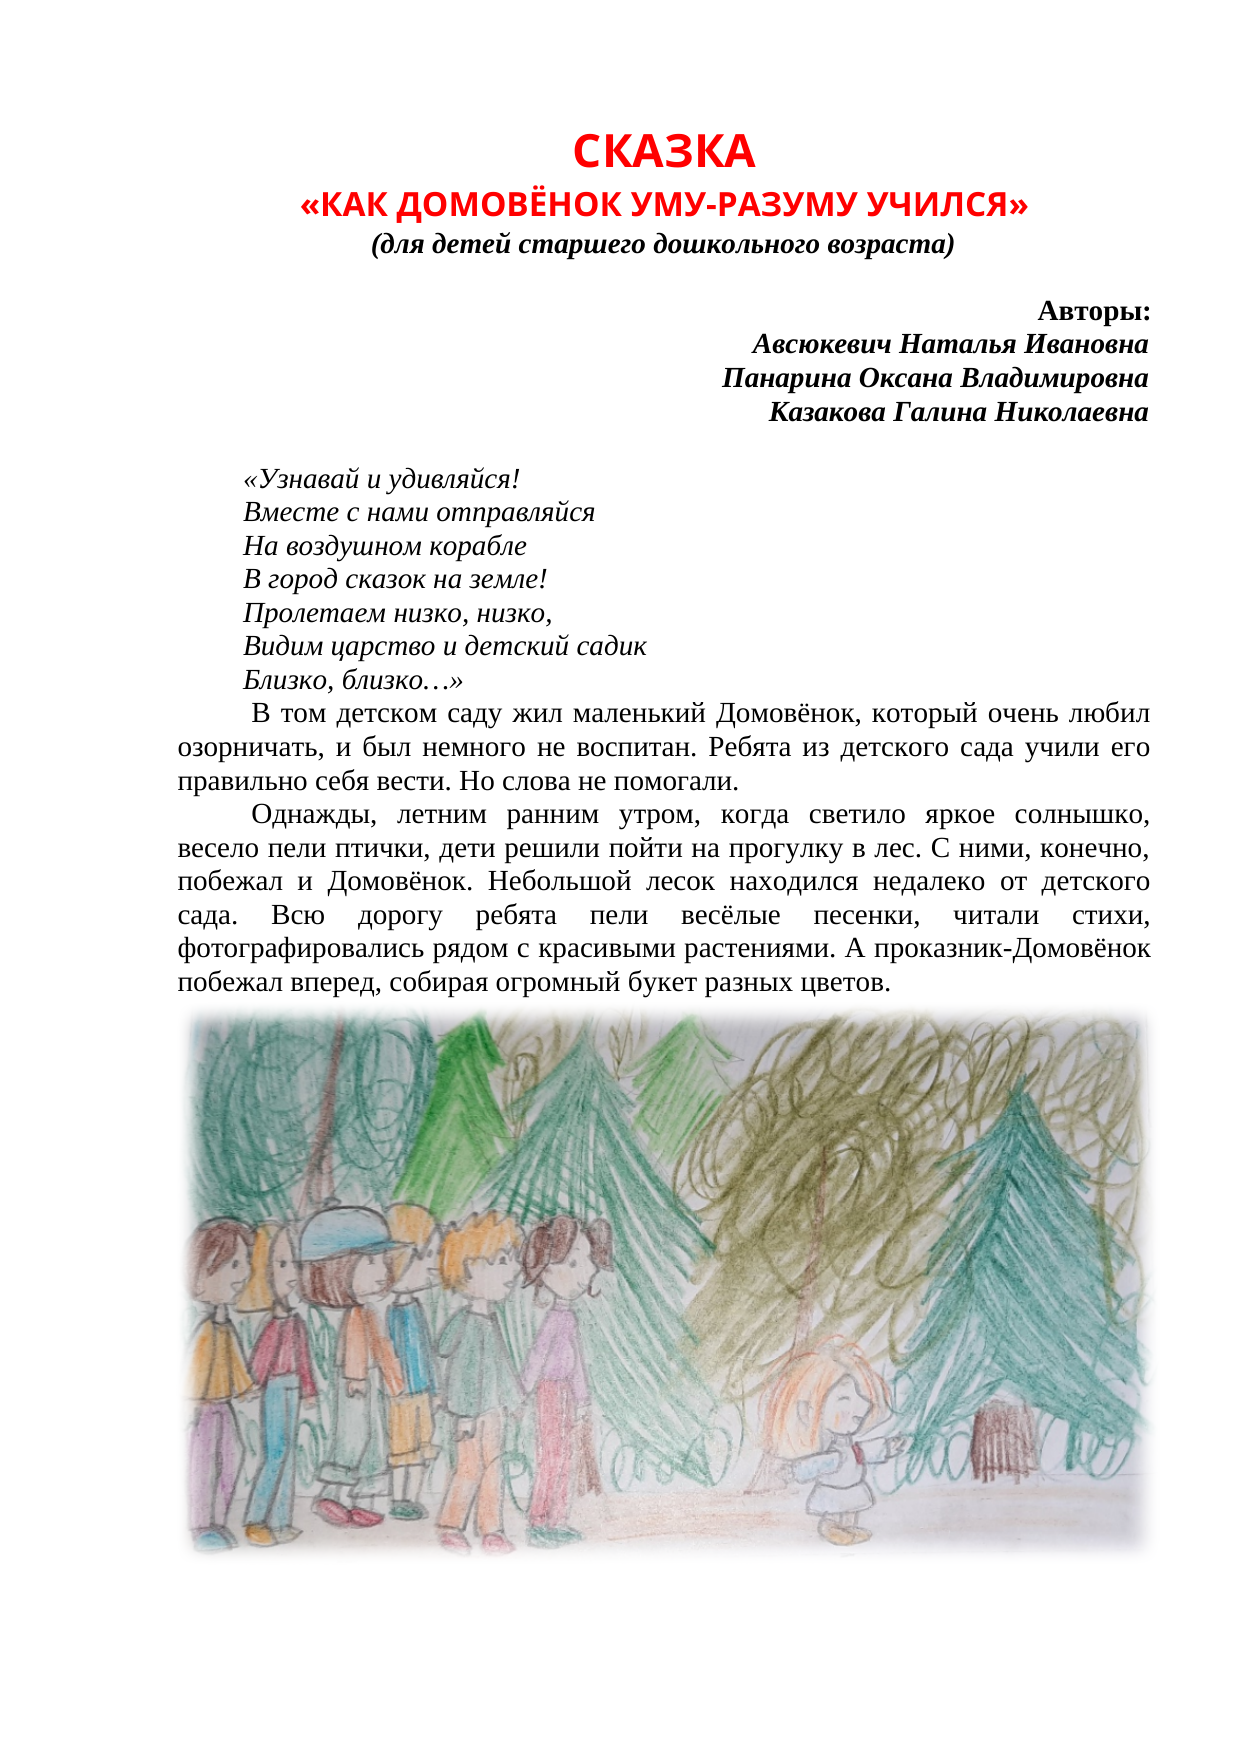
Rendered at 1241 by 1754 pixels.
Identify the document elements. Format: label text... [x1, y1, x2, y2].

text Авсюкевич Наталья Ивановна [177, 327, 1152, 360]
text На воздушном корабле [177, 528, 1152, 561]
text Близко, близко…» [177, 662, 1152, 696]
text В город сказок на земле! [177, 561, 1152, 595]
text Однажды, летним ранним утром, когда светило яркое солнышко, весело пели птички, дети решили пойти на прогулку в лес. С ними, конечно, побежал и Домовёнок. Небольшой лесок находился недалеко от детского сада. Всю дорогу ребята пели весёлые песенки, читали стихи, фотографировались рядом с красивыми растениями. А проказник-Домовёнок побежал вперед, собирая огромный букет разных цветов. [177, 796, 1152, 997]
text Видим царство и детский садик [177, 628, 1152, 662]
text «КАК ДОМОВЁНОК УМУ-РАЗУМУ УЧИЛСЯ» [177, 181, 1152, 226]
picture [205, 1030, 1132, 1537]
text Пролетаем низко, низко, [177, 595, 1152, 628]
text СКАЗКА [177, 118, 1152, 181]
text «Узнавай и удивляйся! [177, 461, 1152, 494]
text Казакова Галина Николаевна [177, 394, 1152, 427]
text Панарина Оксана Владимировна [177, 360, 1152, 394]
text Вместе с нами отправляйся [177, 494, 1152, 528]
text Авторы: [177, 293, 1152, 327]
text (для детей старшего дошкольного возраста) [177, 226, 1152, 259]
text В том детском саду жил маленький Домовёнок, который очень любил озорничать, и был немного не воспитан. Ребята из детского сада учили его правильно себя вести. Но слова не помогали. [177, 696, 1152, 796]
